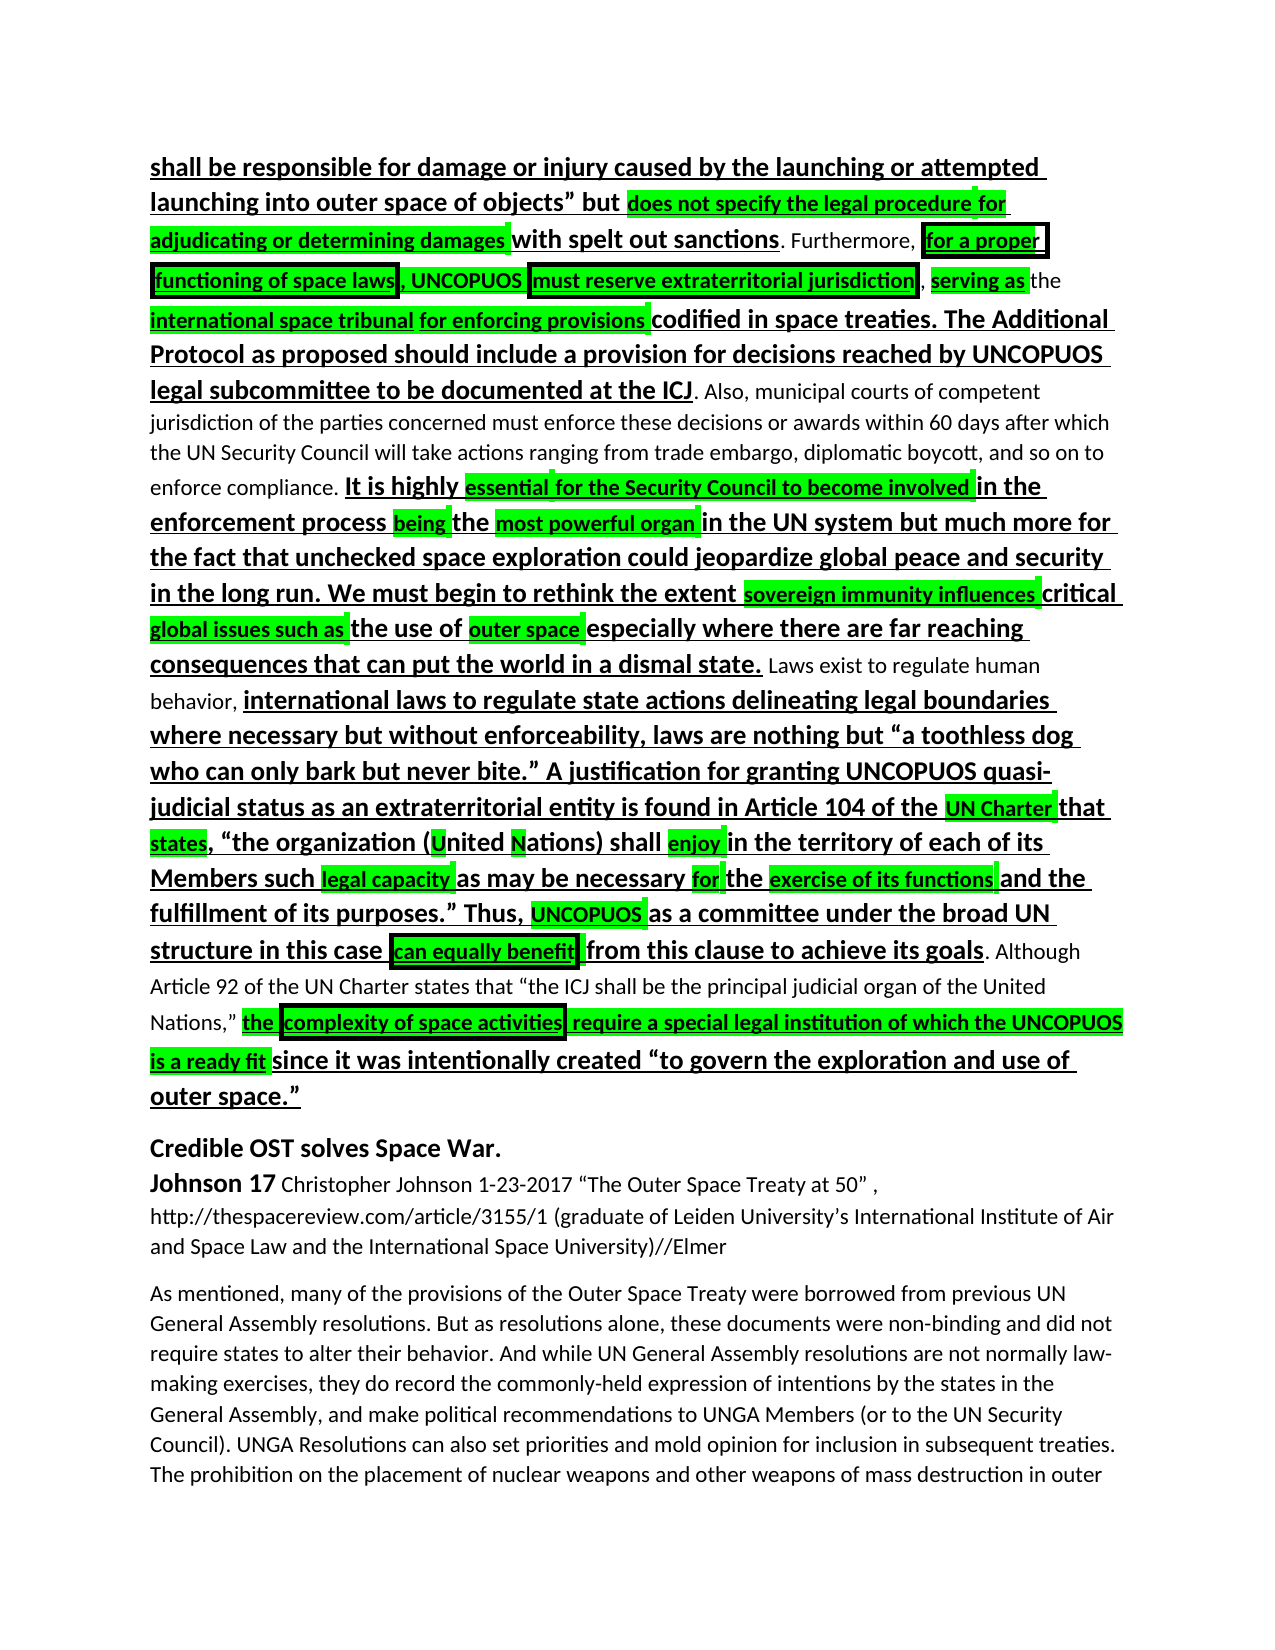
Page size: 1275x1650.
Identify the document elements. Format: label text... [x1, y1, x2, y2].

subtitle Credible OST solves Space War. [150, 1131, 1125, 1164]
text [150, 1279, 1125, 1488]
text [150, 150, 1125, 1112]
text Johnson 17 Christopher Johnson 1-23-2017 “The Outer Space Treaty at 50” , http://thespacereview.com/article/3155/1 (graduate of Leiden University’s International Institute of Air and Space Law and the International Space University)//Elmer [150, 1167, 1125, 1260]
